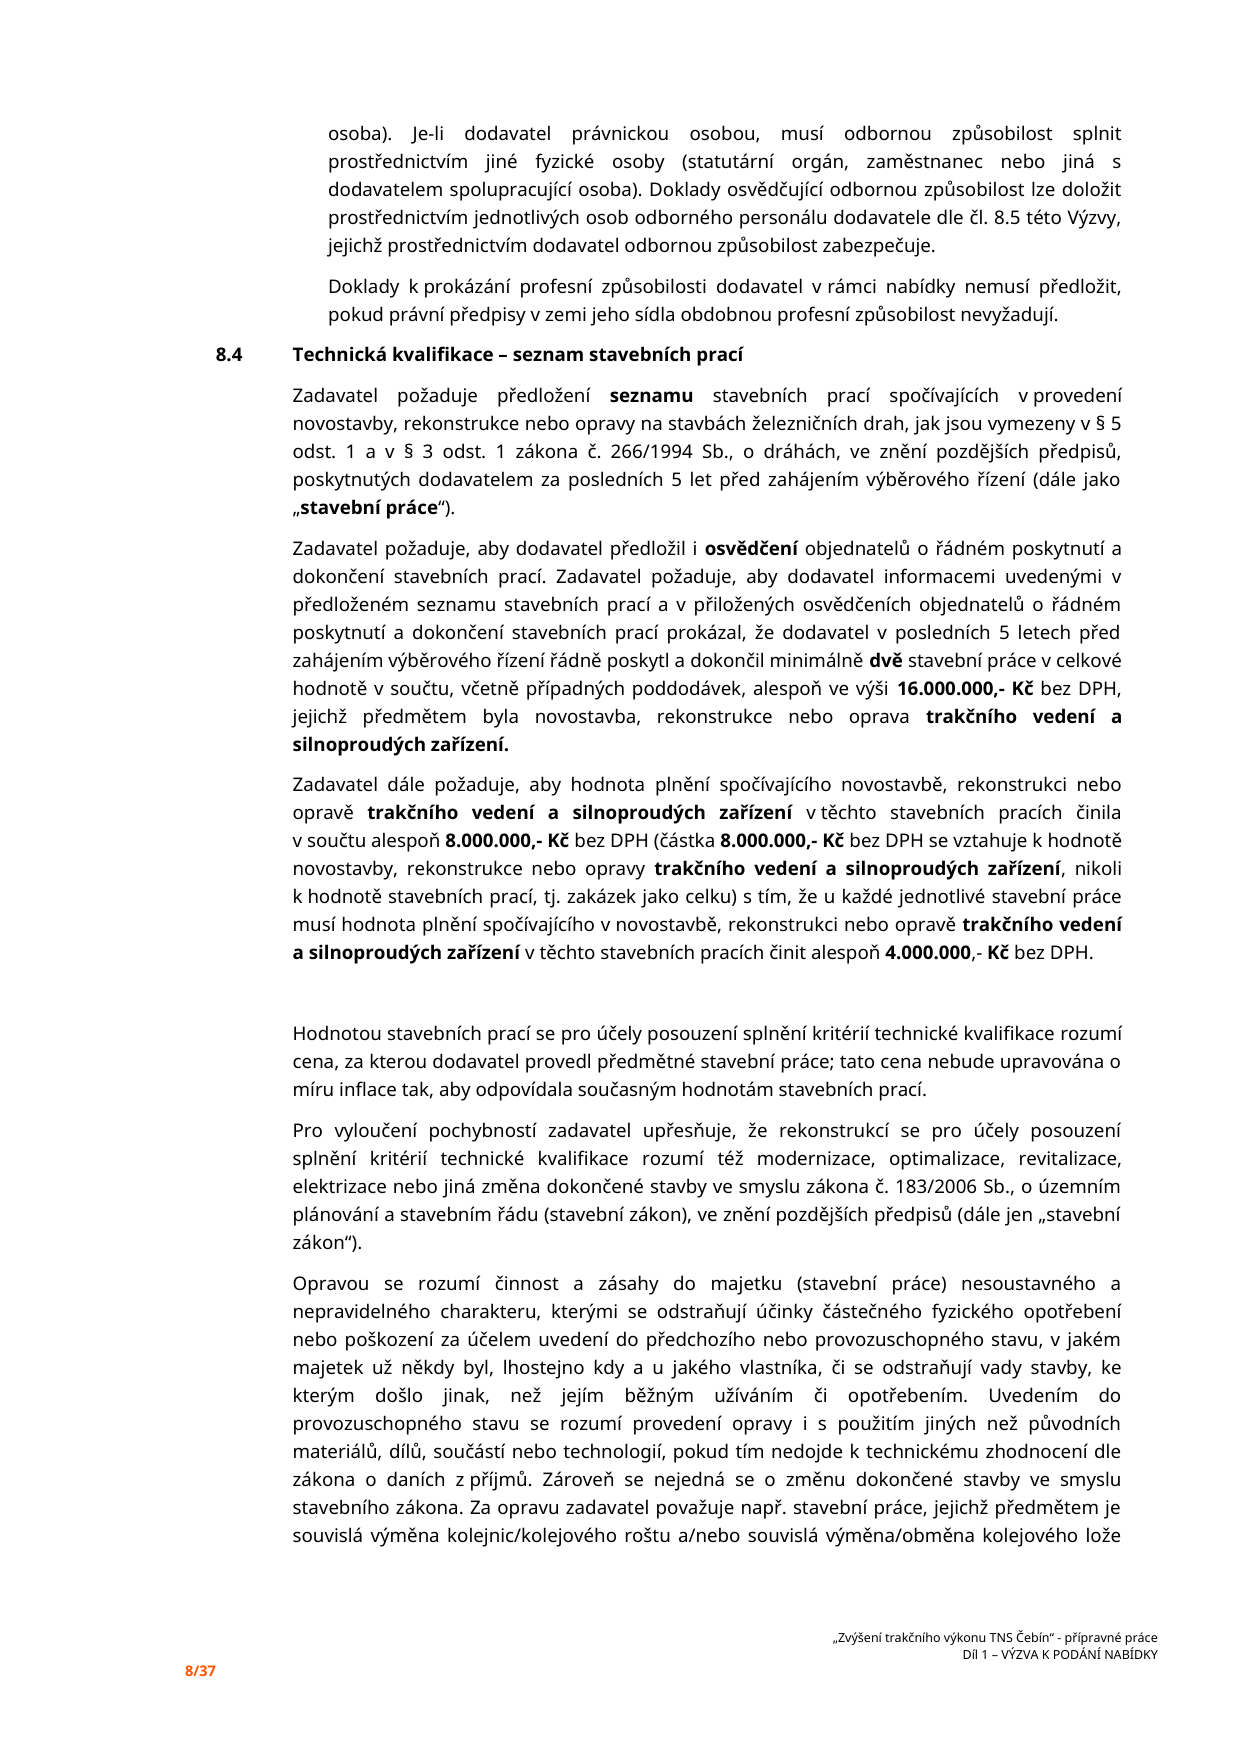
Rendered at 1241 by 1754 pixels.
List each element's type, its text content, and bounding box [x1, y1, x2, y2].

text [292, 1270, 1122, 1548]
text Zadavatel požaduje, aby dodavatel předložil i osvědčení objednatelů o řádném poskytnutí a dokončení stavebních prací. Zadavatel požaduje, aby dodavatel informacemi uvedenými v předloženém seznamu stavebních prací a v přiložených osvědčeních objednatelů o řádném poskytnutí a dokončení stavebních prací prokázal, že dodavatel v posledních 5 letech před zahájením výběrového řízení řádně poskytl a dokončil minimálně dvě stavební práce v celkové hodnotě v součtu, včetně případných poddodávek, alespoň ve výši 16.000.000,- Kč bez DPH, jejichž předmětem byla novostavba, rekonstrukce nebo oprava trakčního vedení a silnoproudých zařízení. [292, 535, 1122, 757]
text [328, 121, 1122, 258]
text Zadavatel požaduje předložení seznamu stavebních prací spočívajících v provedení novostavby, rekonstrukce nebo opravy na stavbách železničních drah, jak jsou vymezeny v § 5 odst. 1 a v § 3 odst. 1 zákona č. 266/1994 Sb., o dráhách, ve znění pozdějších předpisů, poskytnutých dodavatelem za posledních 5 let před zahájením výběrového řízení (dále jako „stavební práce“). [292, 382, 1122, 520]
text Hodnotou stavebních prací se pro účely posouzení splnění kritérií technické kvalifikace rozumí cena, za kterou dodavatel provedl předmětné stavební práce; tato cena nebude upravována o míru inflace tak, aby odpovídala současným hodnotám stavebních prací. [292, 1021, 1122, 1102]
text Zadavatel dále požaduje, aby hodnota plnění spočívajícího novostavbě, rekonstrukci nebo opravě trakčního vedení a silnoproudých zařízení v těchto stavebních pracích činila v součtu alespoň 8.000.000,- Kč bez DPH (částka 8.000.000,- Kč bez DPH se vztahuje k hodnotě novostavby, rekonstrukce nebo opravy trakčního vedení a silnoproudých zařízení, nikoli k hodnotě stavebních prací, tj. zakázek jako celku) s tím, že u každé jednotlivé stavební práce musí hodnota plnění spočívajícího v novostavbě, rekonstrukci nebo opravě trakčního vedení a silnoproudých zařízení v těchto stavebních pracích činit alespoň 4.000.000,- Kč bez DPH. [292, 772, 1122, 965]
text Doklady k prokázání profesní způsobilosti dodavatel v rámci nabídky nemusí předložit, pokud právní předpisy v zemi jeho sídla obdobnou profesní způsobilost nevyžadují. [328, 273, 1122, 327]
text Pro vyloučení pochybností zadavatel upřesňuje, že rekonstrukcí se pro účely posouzení splnění kritérií technické kvalifikace rozumí též modernizace, optimalizace, revitalizace, elektrizace nebo jiná změna dokončené stavby ve smyslu zákona č. 183/2006 Sb., o územním plánování a stavebním řádu (stavební zákon), ve znění pozdějších předpisů (dále jen „stavební zákon“). [292, 1117, 1122, 1255]
text Technická kvalifikace – seznam stavebních prací [216, 342, 1122, 367]
